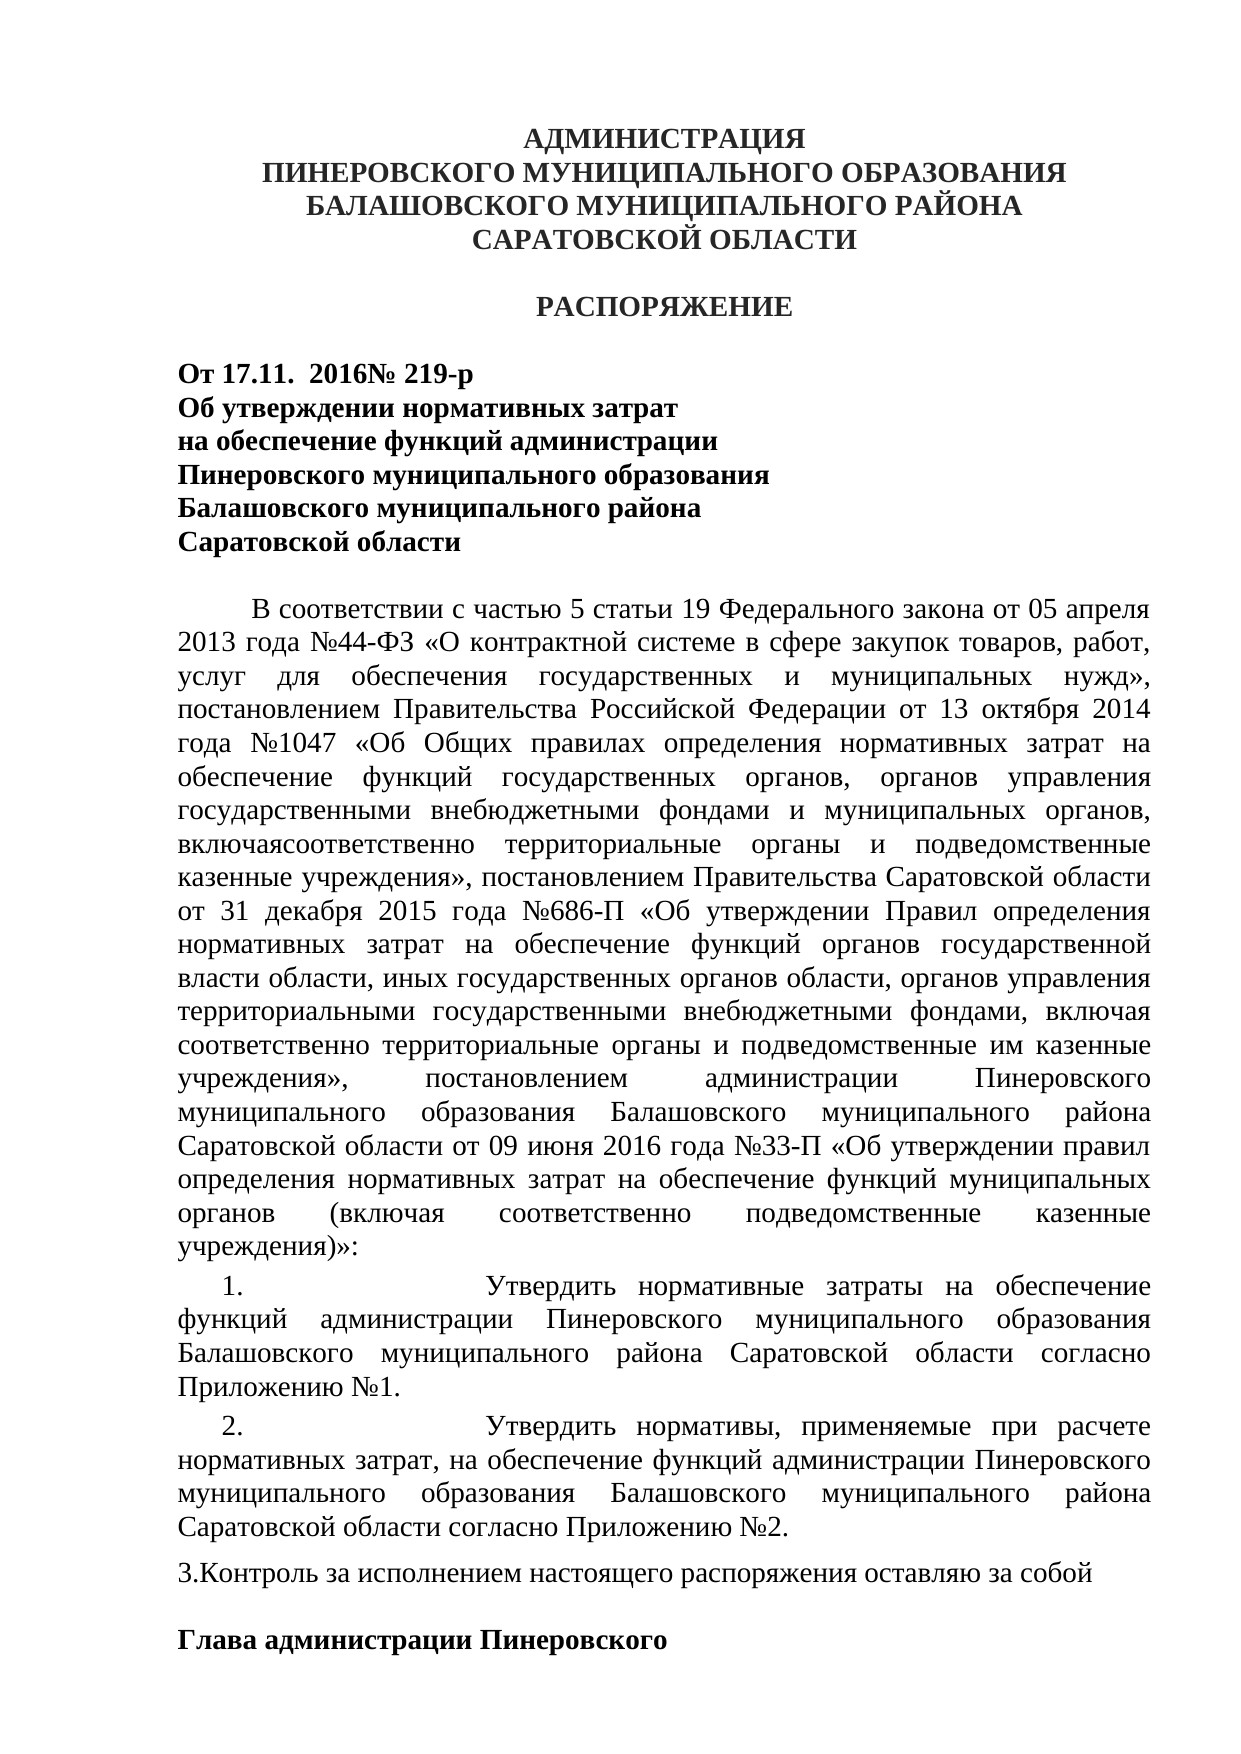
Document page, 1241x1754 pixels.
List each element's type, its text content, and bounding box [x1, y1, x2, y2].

text БАЛАШОВСКОГО МУНИЦИПАЛЬНОГО РАЙОНА [177, 188, 1152, 222]
list Утвердить нормативы, применяемые при расчете нормативных затрат, на обеспечение функций администрации Пинеровского муниципального образования Балашовского муниципального района Саратовской области согласно Приложению №2. [177, 1408, 1152, 1543]
text САРАТОВСКОЙ ОБЛАСТИ [177, 222, 1152, 256]
text Глава администрации Пинеровского [177, 1622, 1152, 1656]
text ПИНЕРОВСКОГО МУНИЦИПАЛЬНОГО ОБРАЗОВАНИЯ [177, 155, 1152, 188]
text От 17.11. 2016№ 219-р [177, 356, 1152, 390]
text РАСПОРЯЖЕНИЕ [177, 289, 1152, 323]
text 3.Контроль за исполнением настоящего распоряжения оставляю за собой [177, 1555, 1152, 1589]
text Саратовской области [177, 524, 1152, 557]
text АДМИНИСТРАЦИЯ [177, 121, 1152, 155]
text Об утверждении нормативных затрат [177, 390, 1152, 423]
text Пинеровского муниципального образования [177, 457, 1152, 490]
text Балашовского муниципального района [177, 490, 1152, 524]
text В соответствии с частью 5 статьи 19 Федерального закона от 05 апреля 2013 года №44-ФЗ «О контрактной системе в сфере закупок товаров, работ, услуг для обеспечения государственных и муниципальных нужд», постановлением Правительства Российской Федерации от 13 октября 2014 года №1047 «Об Общих правилах определения нормативных затрат на обеспечение функций государственных органов, органов управления государственными внебюджетными фондами и муниципальных органов, включаясоответственно территориальные органы и подведомственные казенные учреждения», постановлением Правительства Саратовской области от 31 декабря 2015 года №686-П «Об утверждении Правил определения нормативных затрат на обеспечение функций органов государственной власти области, иных государственных органов области, органов управления территориальными государственными внебюджетными фондами, включая соответственно территориальные органы и подведомственные им казенные учреждения», постановлением администрации Пинеровского муниципального образования Балашовского муниципального района Саратовской области от 09 июня 2016 года №33-П «Об утверждении правил определения нормативных затрат на обеспечение функций муниципальных органов (включая соответственно подведомственные казенные учреждения)»: [177, 591, 1152, 1262]
text на обеспечение функций администрации [177, 423, 1152, 457]
list Утвердить нормативные затраты на обеспечение функций администрации Пинеровского муниципального образования Балашовского муниципального района Саратовской области согласно Приложению №1. [177, 1268, 1152, 1402]
